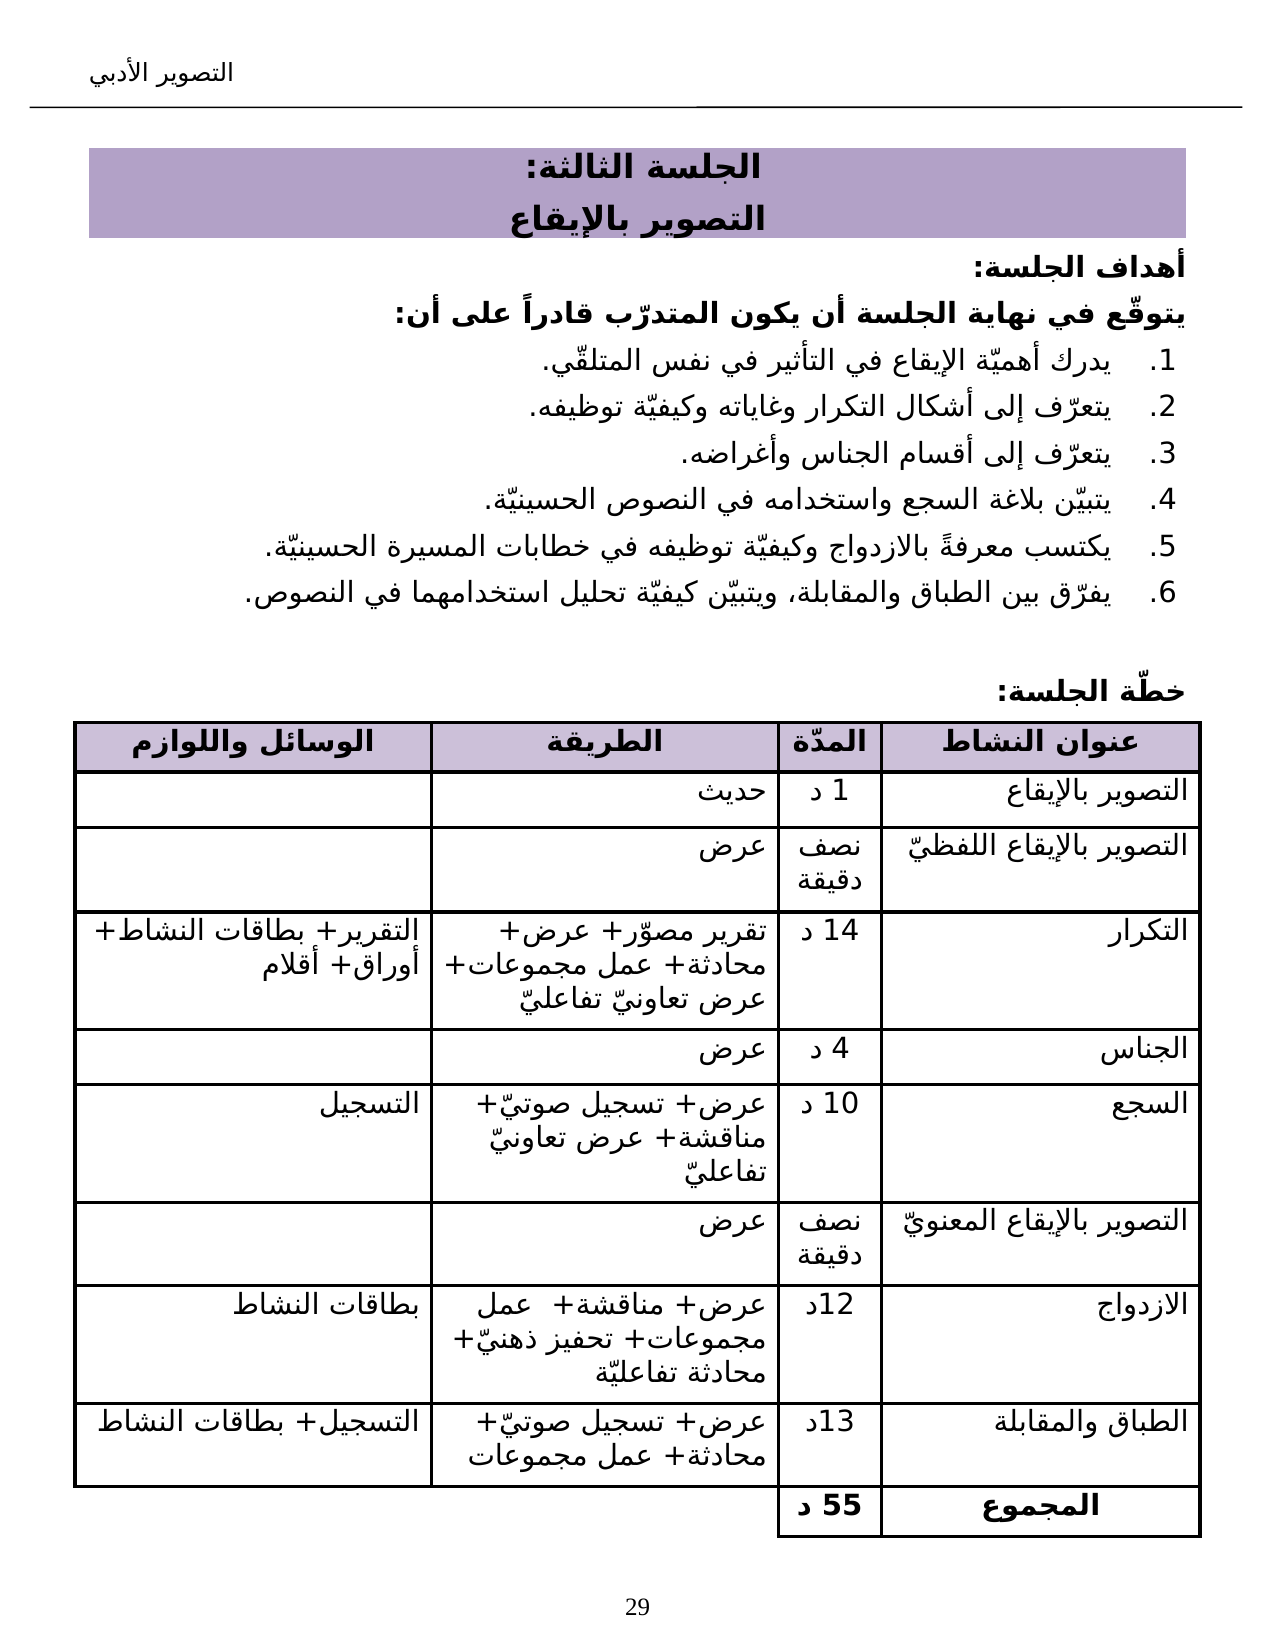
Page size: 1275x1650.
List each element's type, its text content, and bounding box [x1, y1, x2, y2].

table_cell الطباق والمقابلة [883, 1405, 1198, 1485]
table_cell 12د [780, 1287, 880, 1402]
subtitle التصوير بالإيقاع [89, 199, 1186, 238]
table_cell [77, 829, 430, 910]
table_cell تقرير مصوّر+ عرض+ محادثة+ عمل مجموعات+ عرض تعاونيّ تفاعليّ [433, 914, 777, 1028]
table_cell [77, 1204, 430, 1284]
table_cell 4 د [780, 1031, 880, 1083]
table_cell عرض+ تسجيل صوتيّ+ محادثة+ عمل مجموعات [433, 1405, 777, 1485]
table_cell بطاقات النشاط [77, 1287, 430, 1402]
table_cell 10 د [780, 1086, 880, 1201]
table_cell التصوير بالإيقاع اللفظيّ [883, 829, 1198, 910]
table_header عنوان النشاط [883, 724, 1198, 770]
table_cell عرض [433, 1204, 777, 1284]
table_cell المجموع [883, 1488, 1198, 1535]
table_cell التقرير+ بطاقات النشاط+ أوراق+ أقلام [77, 914, 430, 1028]
list يفرّق بين الطباق والمقابلة، ويتبيّن كيفيّة تحليل استخدامهما في النصوص. [89, 576, 1149, 609]
table_cell 55 د [780, 1488, 880, 1535]
table_cell التصوير بالإيقاع المعنويّ [883, 1204, 1198, 1284]
table_cell عرض+ مناقشة+ عمل مجموعات+ تحفيز ذهنيّ+ محادثة تفاعليّة [433, 1287, 777, 1402]
table_cell الجناس [883, 1031, 1198, 1083]
table_cell نصف دقيقة [780, 829, 880, 910]
list يدرك أهميّة الإيقاع في التأثير في نفس المتلقّي. [89, 343, 1149, 377]
table_cell عرض [433, 829, 777, 910]
table_cell السجع [883, 1086, 1198, 1201]
text أهداف الجلسة: [89, 250, 1186, 284]
text يتوقّع في نهاية الجلسة أن يكون المتدرّب قادراً على أن: [89, 297, 1186, 331]
table_cell 1 د [780, 774, 880, 826]
table_cell حديث [433, 774, 777, 826]
table_cell [77, 1031, 430, 1083]
table_cell 14 د [780, 914, 880, 1028]
table_header الوسائل واللوازم [77, 724, 430, 770]
table_cell عرض+ تسجيل صوتيّ+ مناقشة+ عرض تعاونيّ تفاعليّ [433, 1086, 777, 1201]
table_cell عرض [433, 1031, 777, 1083]
table_cell [77, 774, 430, 826]
table_cell نصف دقيقة [780, 1204, 880, 1284]
table_cell التكرار [883, 914, 1198, 1028]
table_cell التصوير بالإيقاع [883, 774, 1198, 826]
table_cell 13د [780, 1405, 880, 1485]
table_header المدّة [780, 724, 880, 770]
table_cell التسجيل+ بطاقات النشاط [77, 1405, 430, 1485]
subtitle الجلسة الثالثة: [89, 148, 1186, 187]
table_cell التسجيل [77, 1086, 430, 1201]
list يتعرّف إلى أقسام الجناس وأغراضه. [89, 436, 1149, 470]
list يتبيّن بلاغة السجع واستخدامه في النصوص الحسينيّة. [89, 483, 1149, 517]
list يكتسب معرفةً بالازدواج وكيفيّة توظيفه في خطابات المسيرة الحسينيّة. [89, 529, 1149, 563]
table_header الطريقة [433, 724, 777, 770]
table_cell الازدواج [883, 1287, 1198, 1402]
text خطّة الجلسة: [89, 674, 1186, 708]
list يتعرّف إلى أشكال التكرار وغاياته وكيفيّة توظيفه. [89, 390, 1149, 424]
